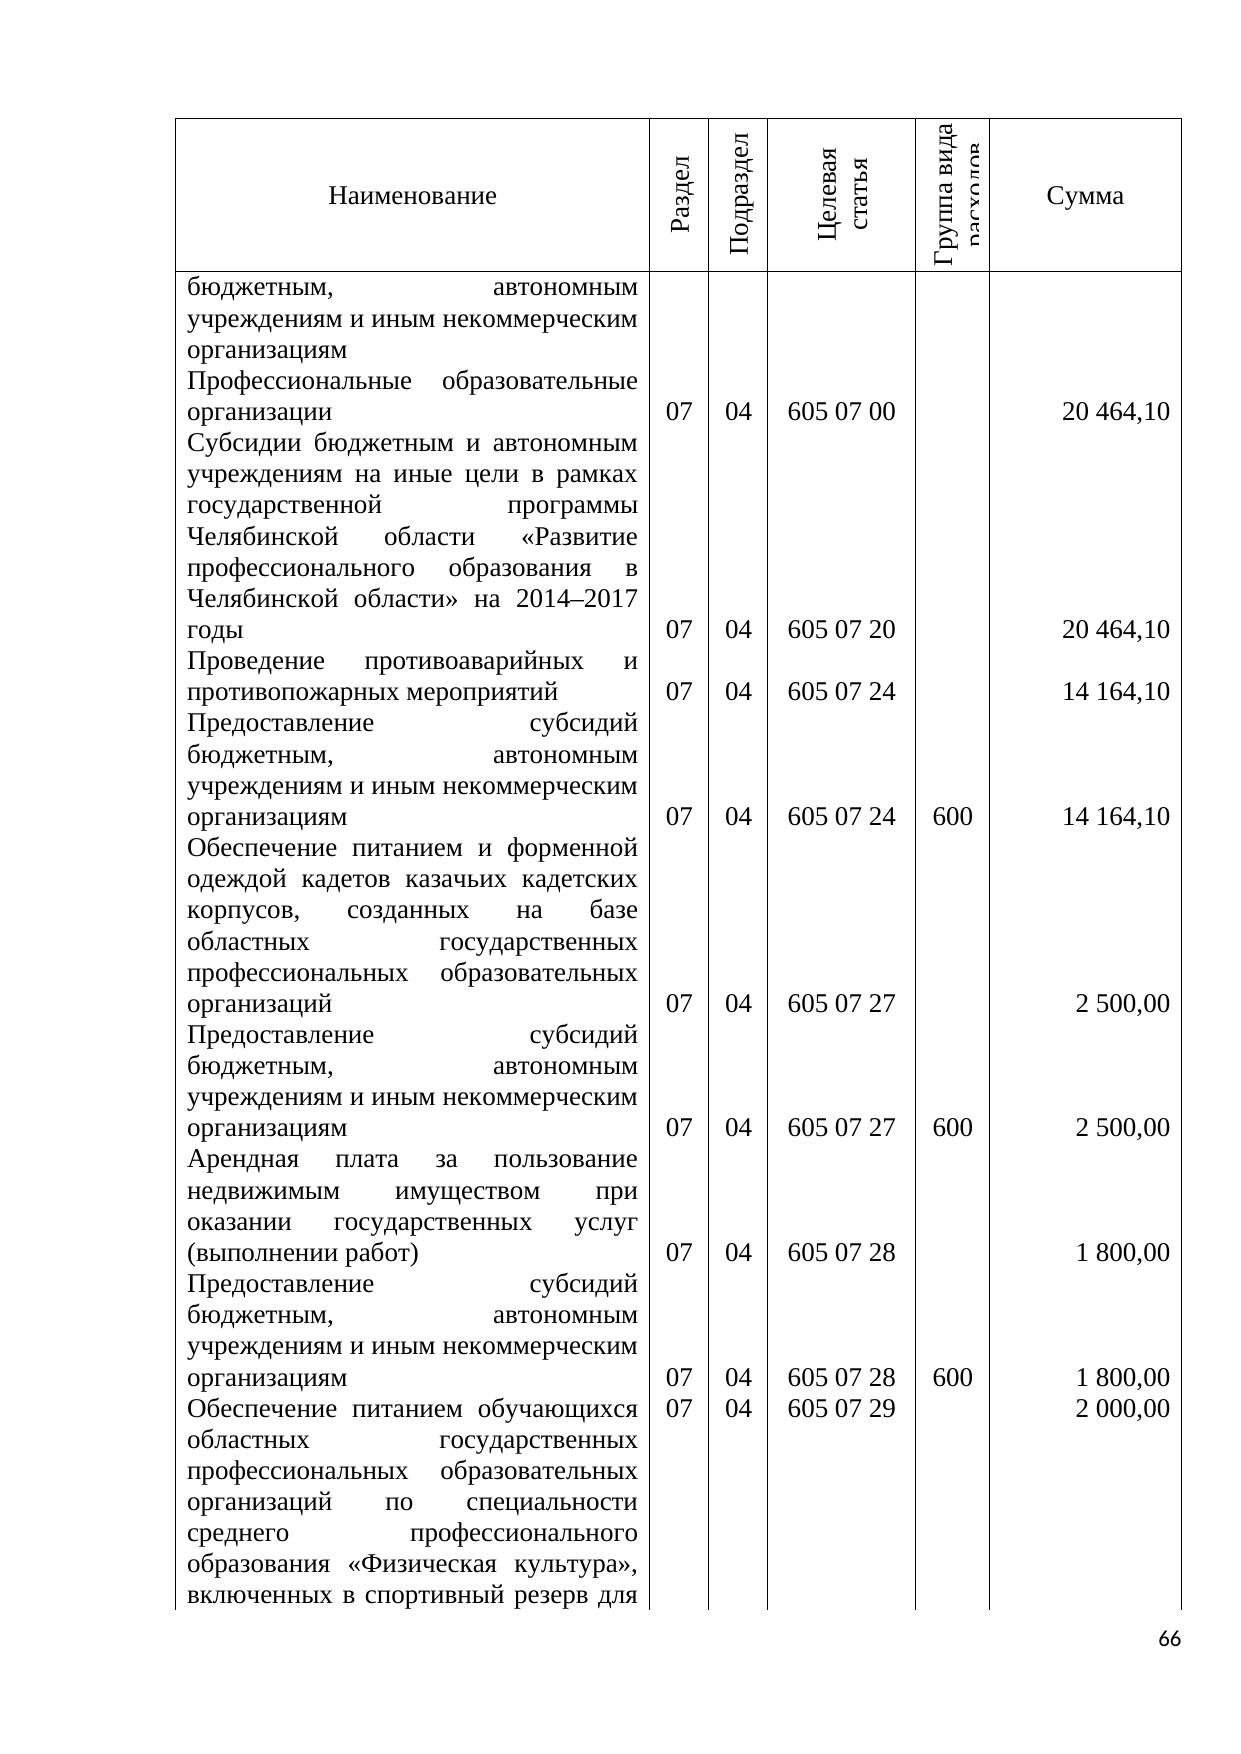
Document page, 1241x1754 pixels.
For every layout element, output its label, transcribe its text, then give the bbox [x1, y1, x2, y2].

table_header Подраздел [709, 119, 767, 271]
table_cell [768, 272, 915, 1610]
table_header Раздел [650, 119, 708, 271]
table_header Наименование [176, 119, 649, 271]
table_header Целевая статья [768, 119, 915, 271]
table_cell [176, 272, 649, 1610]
table_header Группа вида расходов [916, 119, 989, 271]
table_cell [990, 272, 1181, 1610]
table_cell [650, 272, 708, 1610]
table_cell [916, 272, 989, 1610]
table_header Сумма [990, 119, 1181, 271]
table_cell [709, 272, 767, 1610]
